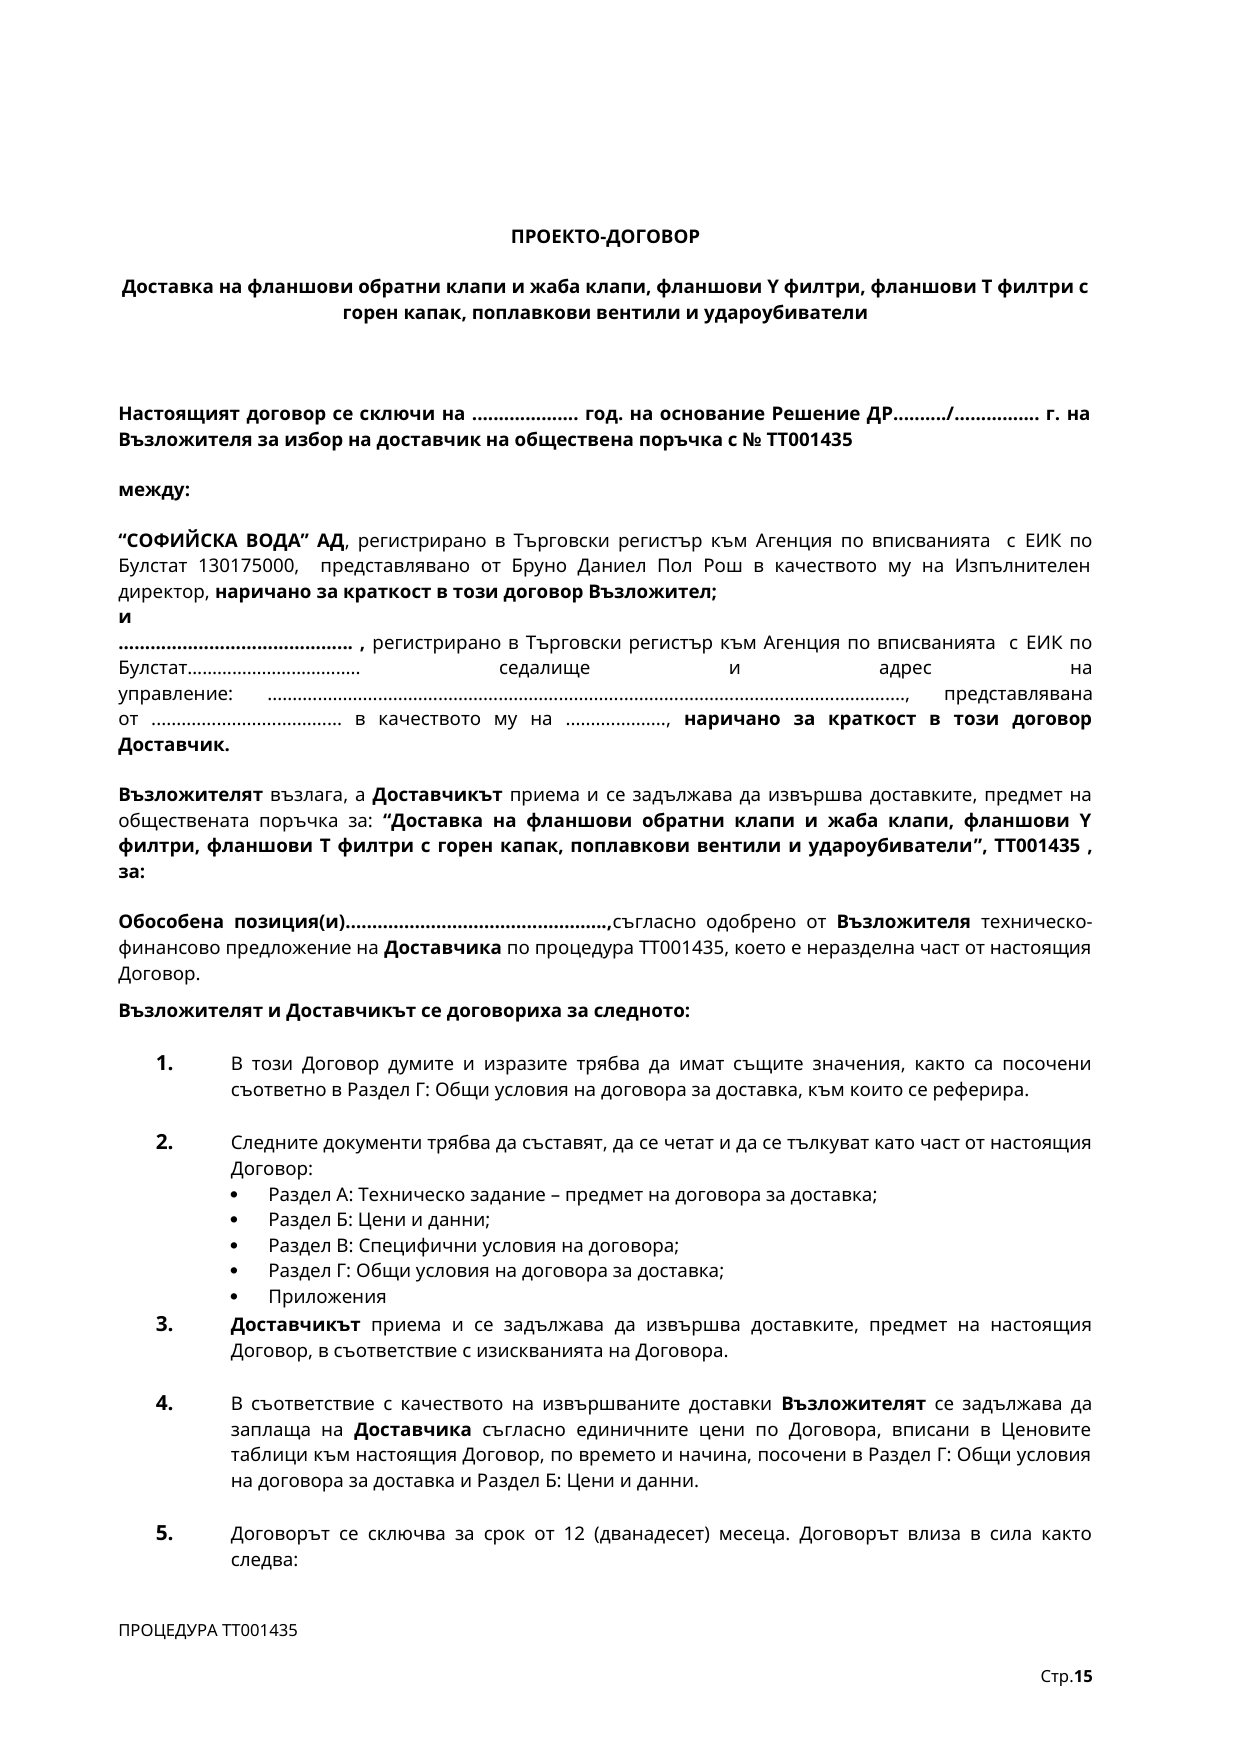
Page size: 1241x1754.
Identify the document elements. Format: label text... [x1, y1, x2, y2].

list Приложения [231, 1283, 1092, 1309]
text Настоящият договор се сключи на .................... год. на основание Решение ДР........../................ г. на Възложителя за избор на доставчик на обществена поръчка с № ТТ001435 [118, 400, 1092, 451]
list Раздел В: Специфични условия на договора; [231, 1232, 1092, 1258]
list В съответствие с качеството на извършваните доставки Възложителят се задължава да заплаща на Доставчика съгласно единичните цени по Договора, вписани в Ценовите таблици към настоящия Договор, по времето и начина, посочени в Раздел Г: Общи условия на договора за доставка и Раздел Б: Цени и данни. [156, 1388, 1092, 1493]
text и [118, 603, 1092, 629]
text Доставка на фланшови обратни клапи и жаба клапи, фланшови Y филтри, фланшови Т филтри с горен капак, поплавкови вентили и удароубиватели [118, 274, 1092, 325]
list Договорът се сключва за срок от 12 (дванадесет) месеца. Договорът влиза в сила както следва: [156, 1518, 1092, 1572]
text ............................................ , регистрирано в Търговски регистър към Агенция по вписванията с ЕИК по Булстат…………………………….. седалище и адрес на управление: ..............................................................................................................................., представлявана от ...................................... в качеството му на ...................., наричано за краткост в този договор Доставчик. [118, 629, 1092, 757]
list В този Договор думите и изразите трябва да имат същите значения, както са посочени съответно в Раздел Г: Общи условия на договора за доставка, към които се реферира. [156, 1048, 1092, 1102]
list Раздел Г: Общи условия на договора за доставка; [231, 1258, 1092, 1283]
text Обособена позиция(и)………………………………………….,съгласно одобрено от Възложителя техническо-финансово предложение на Доставчика по процедура ТТ001435, което е неразделна част от настоящия Договор. [118, 909, 1092, 985]
list Раздел А: Техническо задание – предмет на договора за доставка; [231, 1181, 1092, 1207]
list Следните документи трябва да съставят, да се четат и да се тълкуват като част от настоящия Договор: [156, 1127, 1092, 1181]
text ПРОЕКТО-ДОГОВОР [118, 223, 1092, 249]
text Възложителят и Доставчикът се договориха за следното: [118, 998, 1092, 1023]
text “СОФИЙСКА ВОДА” АД, регистрирано в Търговски регистър към Агенция по вписванията с ЕИК по Булстат 130175000, представлявано от Бруно Даниел Пол Рош в качеството му на Изпълнителен директор, наричано за краткост в този договор Възложител; [118, 527, 1092, 603]
text Възложителят възлага, а Доставчикът приема и се задължава да извършва доставките, предмет на обществената поръчка за: “Доставка на фланшови обратни клапи и жаба клапи, фланшови Y филтри, фланшови Т филтри с горен капак, поплавкови вентили и удароубиватели”, ТТ001435 , за: [118, 782, 1092, 884]
text между: [118, 476, 1092, 502]
list Раздел Б: Цени и данни; [231, 1207, 1092, 1232]
list Доставчикът приема и се задължава да извършва доставките, предмет на настоящия Договор, в съответствие с изискванията на Договора. [156, 1309, 1092, 1363]
